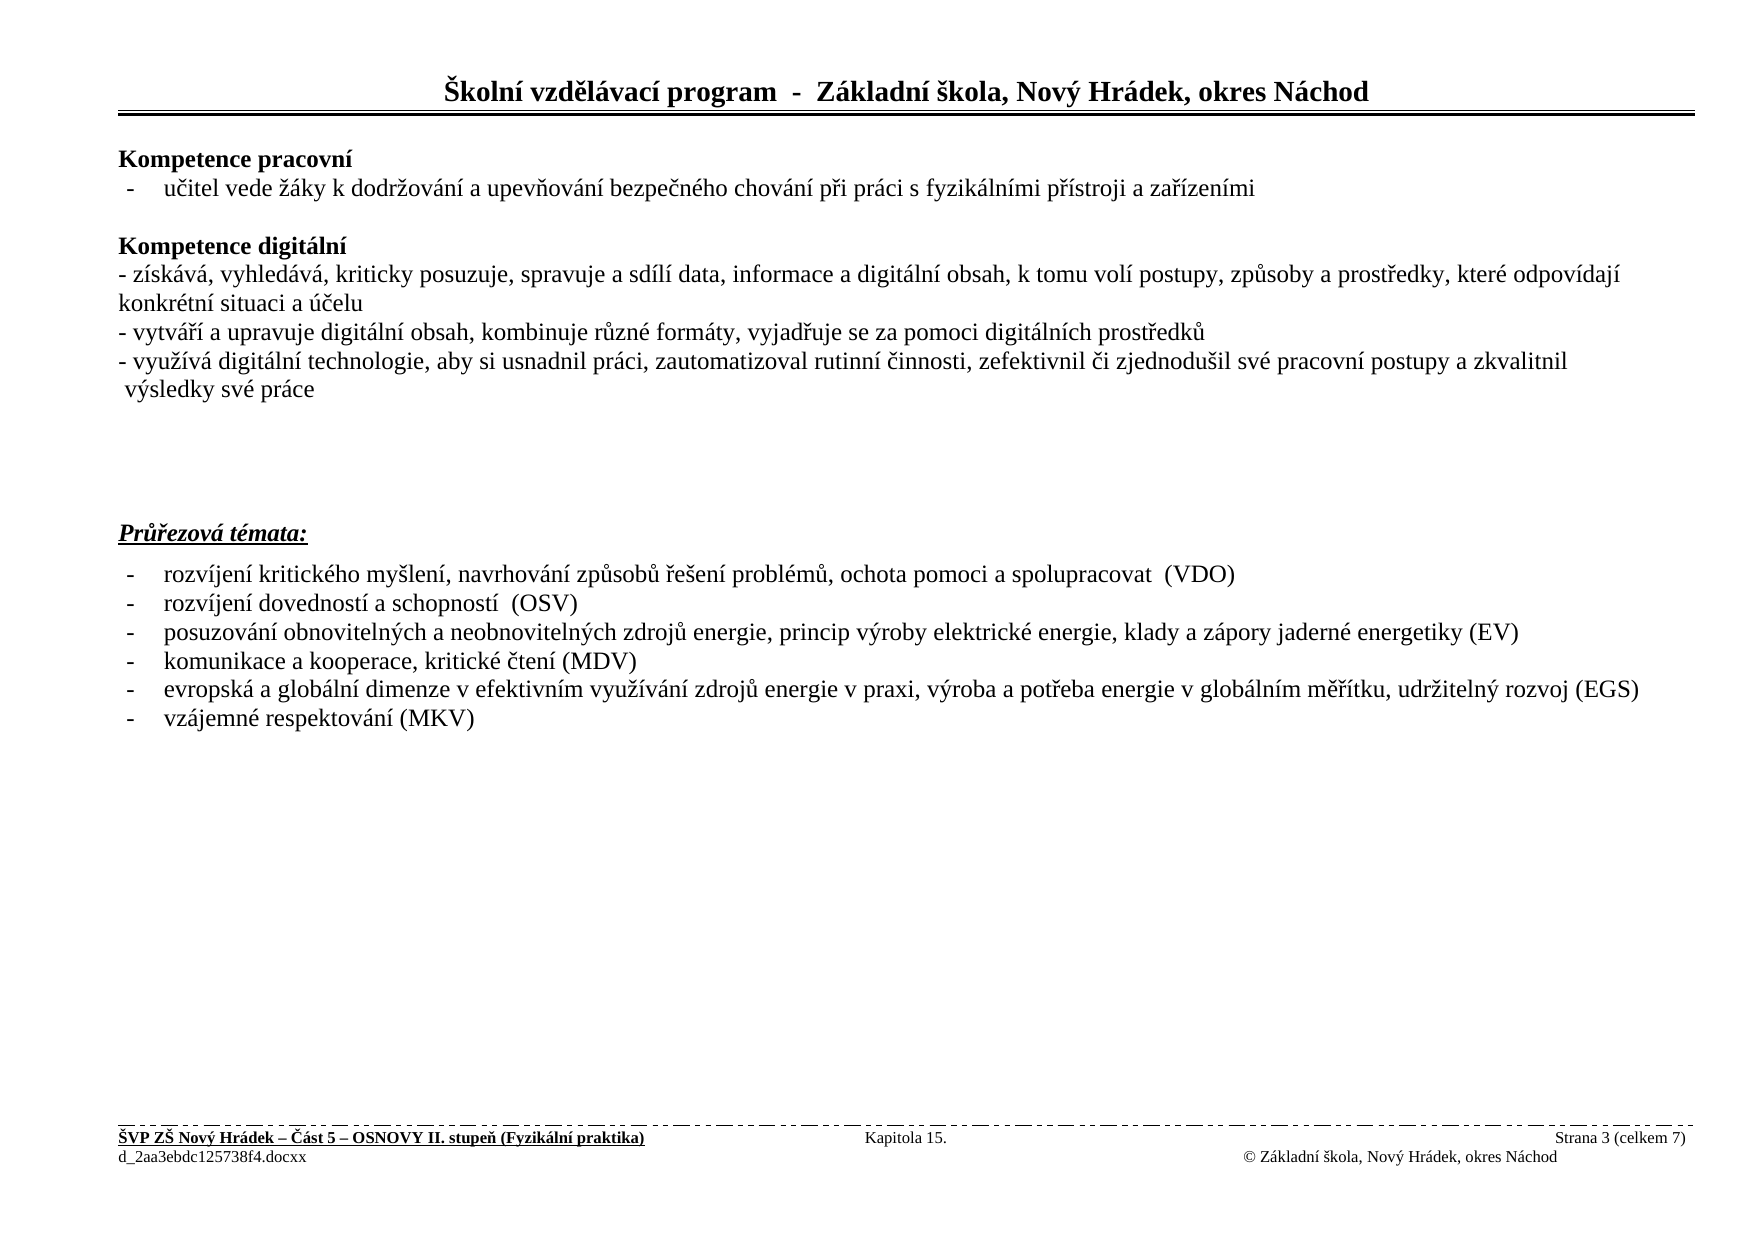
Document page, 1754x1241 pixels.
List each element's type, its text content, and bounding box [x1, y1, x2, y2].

list evropská a globální dimenze v efektivním využívání zdrojů energie v praxi, výroba a potřeba energie v globálním měřítku, udržitelný rozvoj (EGS) [126, 674, 1695, 703]
text Kompetence digitální [118, 231, 1695, 259]
list rozvíjení kritického myšlení, navrhování způsobů řešení problémů, ochota pomoci a spolupracovat (VDO) [126, 559, 1695, 588]
text Kompetence pracovní [118, 144, 1695, 173]
text - využívá digitální technologie, aby si usnadnil práci, zautomatizoval rutinní činnosti, zefektivnil či zjednodušil své pracovní postupy a zkvalitnil [118, 346, 1695, 374]
text - vytváří a upravuje digitální obsah, kombinuje různé formáty, vyjadřuje se za pomoci digitálních prostředků [118, 317, 1695, 346]
text Průřezová témata: [118, 518, 1695, 547]
list vzájemné respektování (MKV) [126, 703, 1695, 732]
text - získává, vyhledává, kriticky posuzuje, spravuje a sdílí data, informace a digitální obsah, k tomu volí postupy, způsoby a prostředky, které odpovídají konkrétní situaci a účelu [118, 259, 1695, 317]
list komunikace a kooperace, kritické čtení (MDV) [126, 646, 1695, 674]
text výsledky své práce [118, 374, 1695, 403]
list učitel vede žáky k dodržování a upevňování bezpečného chování při práci s fyzikálními přístroji a zařízeními [126, 173, 1695, 202]
list rozvíjení dovedností a schopností (OSV) [126, 588, 1695, 617]
list posuzování obnovitelných a neobnovitelných zdrojů energie, princip výroby elektrické energie, klady a zápory jaderné energetiky (EV) [126, 617, 1695, 646]
